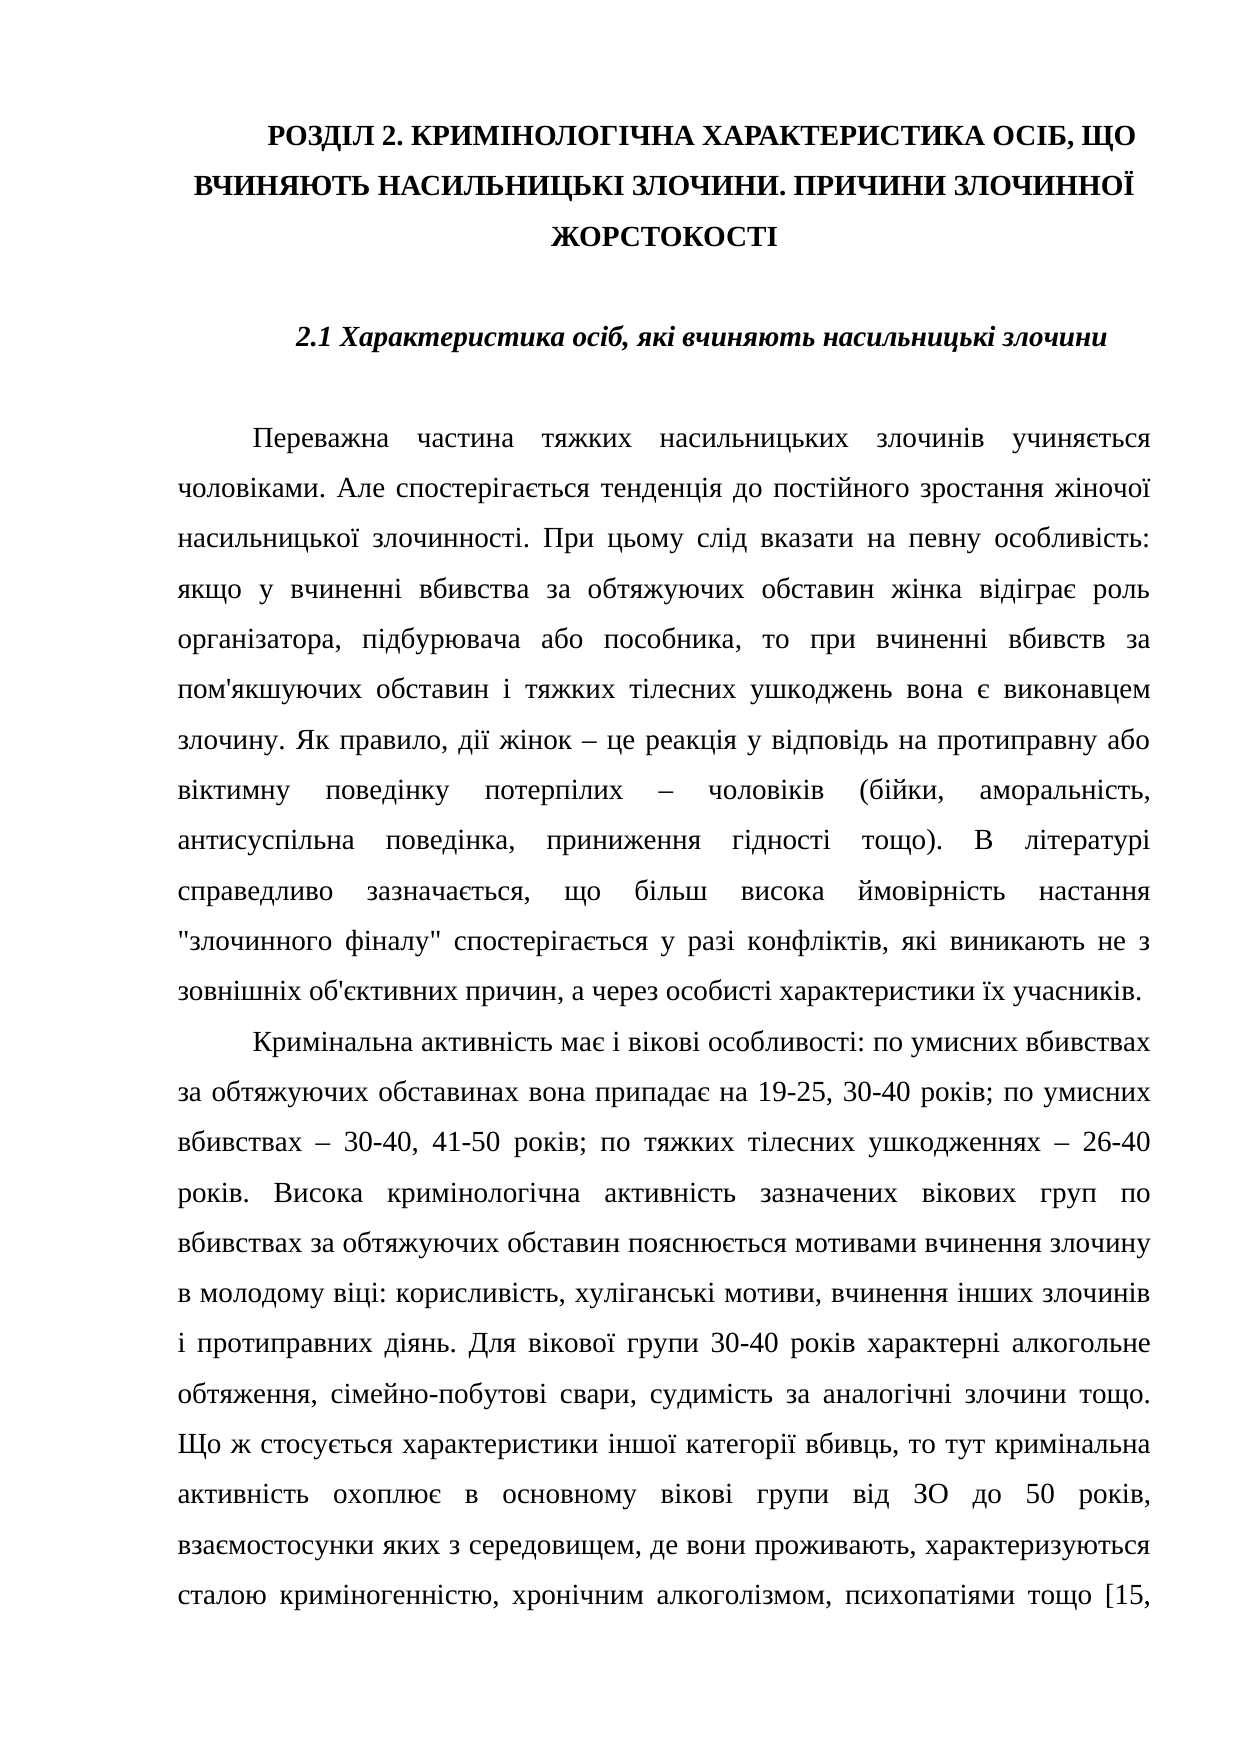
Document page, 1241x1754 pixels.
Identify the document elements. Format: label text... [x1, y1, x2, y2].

subtitle 2.1 Характеристика осіб, які вчиняють насильницькі злочини [177, 319, 1152, 353]
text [177, 1024, 1152, 1611]
subtitle Розділ 2. Кримінологічна характеристика осіб, що вчиняють насильницькі злочини. Причини злочинної жорстокості [177, 118, 1152, 252]
text Переважна частина тяжких насильницьких злочинів учиняється чоловіками. Але спостерігається тенденція до постійного зростання жіночої насильницької злочинності. При цьому слід вказати на певну особливість: якщо у вчиненні вбивства за обтяжуючих обставин жінка відіграє роль організатора, підбурювача або пособника, то при вчиненні вбивств за пом'якшуючих обставин і тяжких тілесних ушкоджень вона є виконавцем злочину. Як правило, дії жінок – це реакція у відповідь на протиправну або віктимну поведінку потерпілих – чоловіків (бійки, аморальність, антисуспільна поведінка, приниження гідності тощо). В літературі справедливо зазначається, що більш висока ймовірність настання "злочинного фіналу" спостерігається у разі конфліктів, які виникають не з зовнішніх об'єктивних причин, а через особисті характеристики їх учасників. [177, 420, 1152, 1007]
